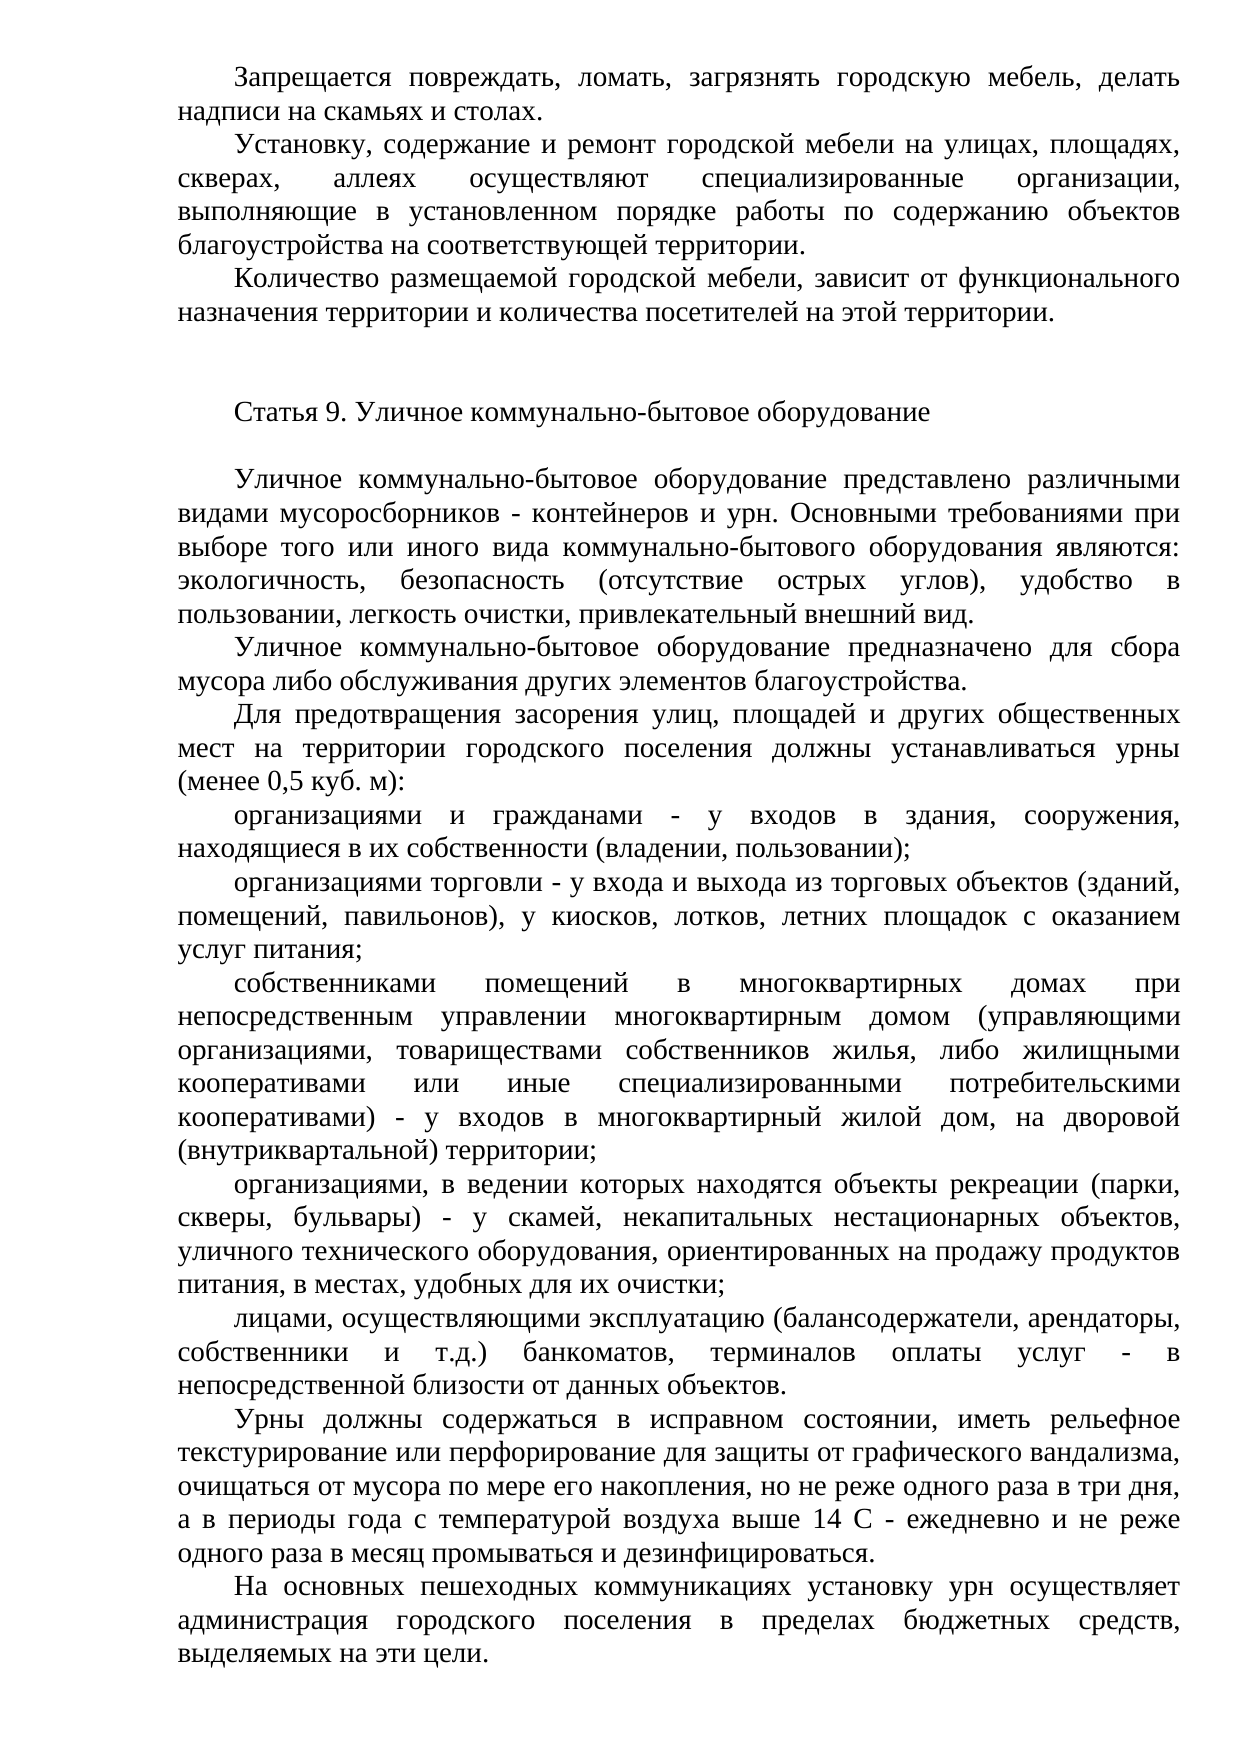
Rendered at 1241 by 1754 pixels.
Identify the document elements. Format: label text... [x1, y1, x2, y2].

text Установку, содержание и ремонт городской мебели на улицах, площадях, скверах, аллеях осуществляют специализированные организации, выполняющие в установленном порядке работы по содержанию объектов благоустройства на соответствующей территории. [177, 126, 1181, 260]
text Запрещается повреждать, ломать, загрязнять городскую мебель, делать надписи на скамьях и столах. [177, 59, 1181, 126]
text собственниками помещений в многоквартирных домах при непосредственным управлении многоквартирным домом (управляющими организациями, товариществами собственников жилья, либо жилищными кооперативами или иные специализированными потребительскими кооперативами) - у входов в многоквартирный жилой дом, на дворовой (внутриквартальной) территории; [177, 965, 1181, 1166]
text лицами, осуществляющими эксплуатацию (балансодержатели, арендаторы, собственники и т.д.) банкоматов, терминалов оплаты услуг - в непосредственной близости от данных объектов. [177, 1300, 1181, 1401]
text Статья 9. Уличное коммунально-бытовое оборудование [177, 394, 1181, 428]
text организациями и гражданами - у входов в здания, сооружения, находящиеся в их собственности (владении, пользовании); [177, 797, 1181, 864]
text организациями, в ведении которых находятся объекты рекреации (парки, скверы, бульвары) - у скамей, некапитальных нестационарных объектов, уличного технического оборудования, ориентированных на продажу продуктов питания, в местах, удобных для их очистки; [177, 1166, 1181, 1300]
text Количество размещаемой городской мебели, зависит от функционального назначения территории и количества посетителей на этой территории. [177, 260, 1181, 327]
text Уличное коммунально-бытовое оборудование представлено различными видами мусоросборников - контейнеров и урн. Основными требованиями при выборе того или иного вида коммунально-бытового оборудования являются: экологичность, безопасность (отсутствие острых углов), удобство в пользовании, легкость очистки, привлекательный внешний вид. [177, 462, 1181, 629]
text Урны должны содержаться в исправном состоянии, иметь рельефное текстурирование или перфорирование для защиты от графического вандализма, очищаться от мусора по мере его накопления, но не реже одного раза в три дня, а в периоды года с температурой воздуха выше 14 С - ежедневно и не реже одного раза в месяц промываться и дезинфицироваться. [177, 1401, 1181, 1568]
text организациями торговли - у входа и выхода из торговых объектов (зданий, помещений, павильонов), у киосков, лотков, летних площадок с оказанием услуг питания; [177, 864, 1181, 965]
text Уличное коммунально-бытовое оборудование предназначено для сбора мусора либо обслуживания других элементов благоустройства. [177, 629, 1181, 696]
text На основных пешеходных коммуникациях установку урн осуществляет администрация городского поселения в пределах бюджетных средств, выделяемых на эти цели. [177, 1568, 1181, 1669]
text Для предотвращения засорения улиц, площадей и других общественных мест на территории городского поселения должны устанавливаться урны (менее 0,5 куб. м): [177, 696, 1181, 797]
